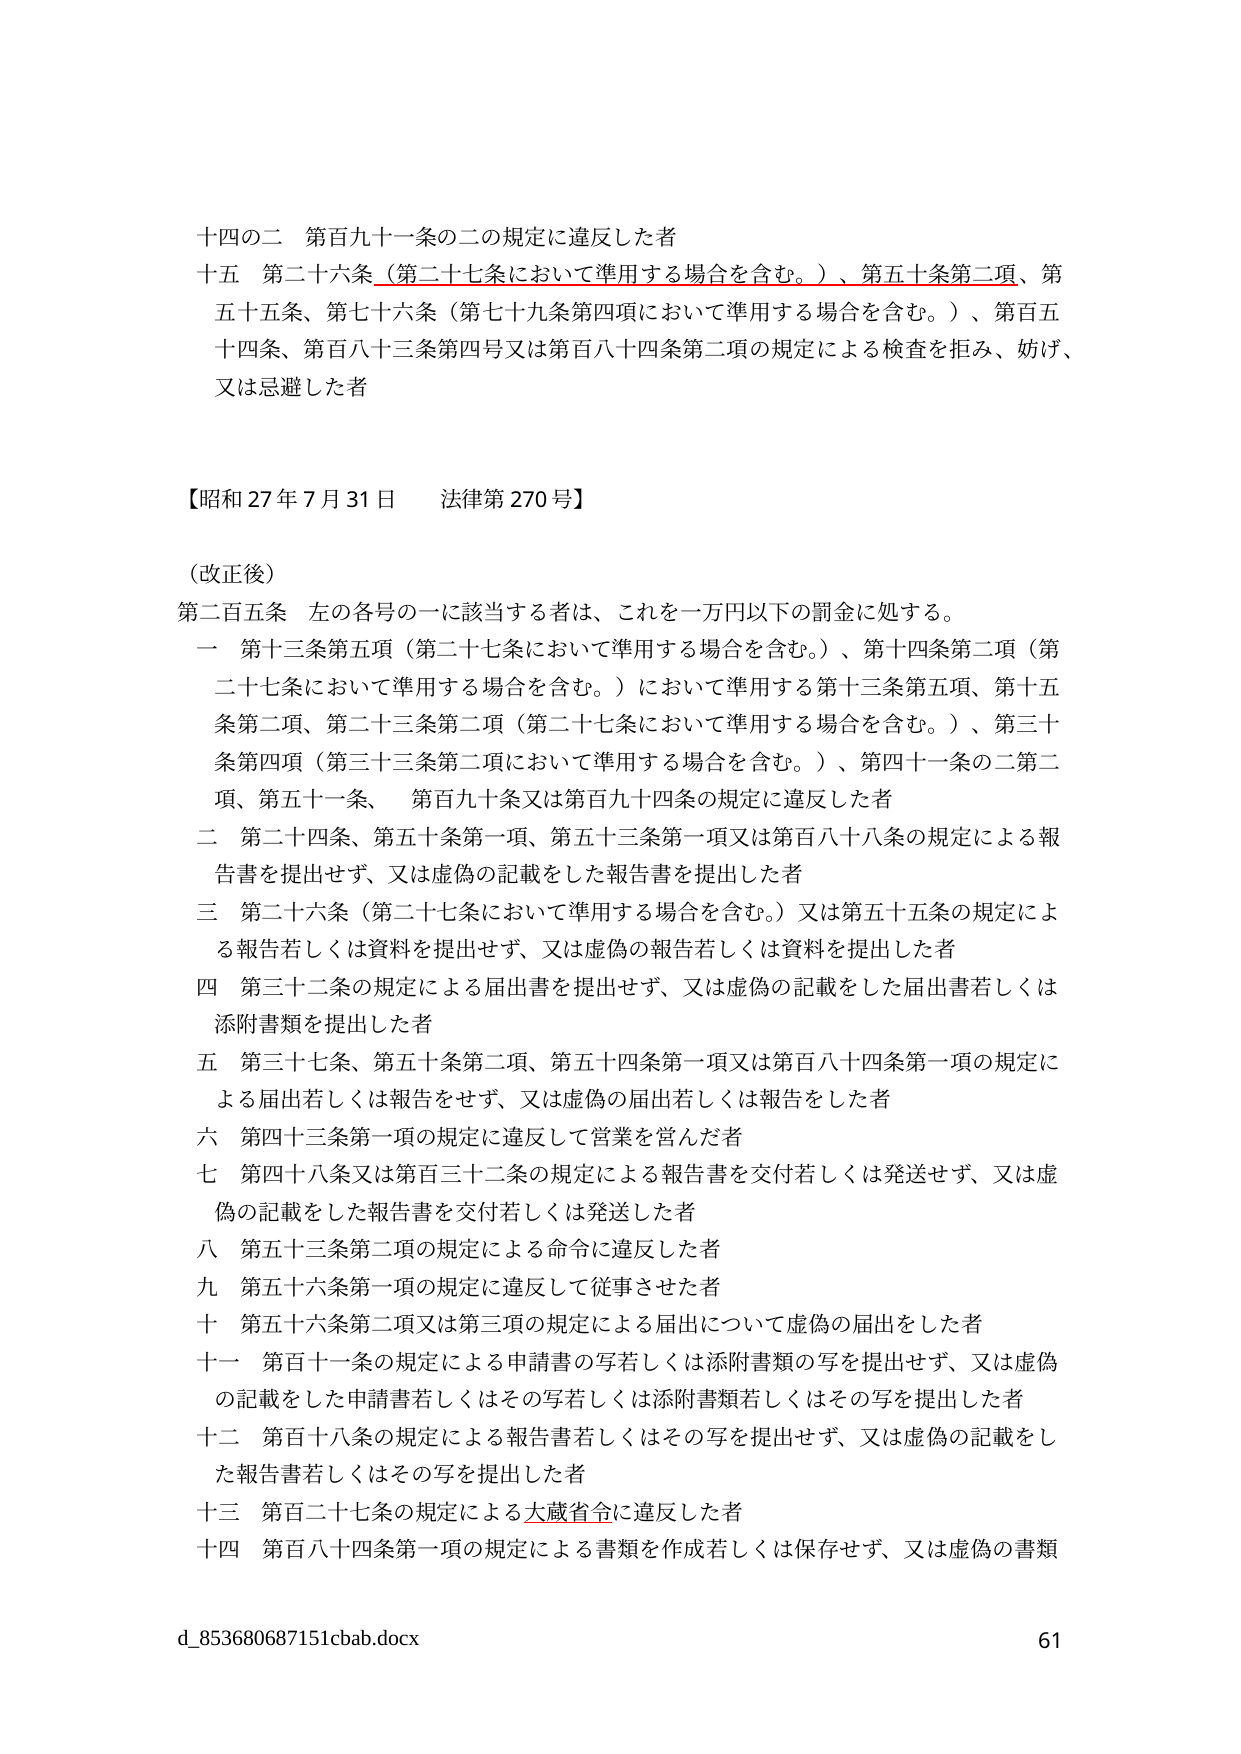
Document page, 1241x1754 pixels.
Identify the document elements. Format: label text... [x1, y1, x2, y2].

text 十五 第二十六条（第二十七条において準用する場合を含む。）、第五十条第二項、第五十五条、第七十六条（第七十九条第四項において準用する場合を含む。）、第百五十四条、第百八十三条第四号又は第百八十四条第二項の規定による検査を拒み、妨げ、又は忌避した者 [196, 254, 1063, 404]
text 六 第四十三条第一項の規定に違反して営業を営んだ者 [196, 1117, 1063, 1154]
text 十三 第百二十七条の規定による大蔵省令に違反した者 [196, 1492, 1063, 1529]
text 【昭和27年7月31日 法律第270号】 [177, 479, 1063, 517]
text 四 第三十二条の規定による届出書を提出せず、又は虚偽の記載をした届出書若しくは添附書類を提出した者 [196, 967, 1063, 1042]
text 十四の二 第百九十一条の二の規定に違反した者 [196, 217, 1063, 254]
text 十一 第百十一条の規定による申請書の写若しくは添附書類の写を提出せず、又は虚偽の記載をした申請書若しくはその写若しくは添附書類若しくはその写を提出した者 [196, 1342, 1063, 1417]
text 第二百五条 左の各号の一に該当する者は、これを一万円以下の罰金に処する。 [177, 592, 1063, 629]
text 十 第五十六条第二項又は第三項の規定による届出について虚偽の届出をした者 [196, 1304, 1063, 1342]
text 二 第二十四条、第五十条第一項、第五十三条第一項又は第百八十八条の規定による報告書を提出せず、又は虚偽の記載をした報告書を提出した者 [196, 817, 1063, 892]
text 八 第五十三条第二項の規定による命令に違反した者 [196, 1229, 1063, 1267]
text 九 第五十六条第一項の規定に違反して従事させた者 [196, 1267, 1063, 1304]
text 五 第三十七条、第五十条第二項、第五十四条第一項又は第百八十四条第一項の規定による届出若しくは報告をせず、又は虚偽の届出若しくは報告をした者 [196, 1042, 1063, 1117]
text 一 第十三条第五項（第二十七条において準用する場合を含む｡）、第十四条第二項（第二十七条において準用する場合を含む。）において準用する第十三条第五項、第十五条第二項、第二十三条第二項（第二十七条において準用する場合を含む。）、第三十条第四項（第三十三条第二項において準用する場合を含む。）、第四十一条の二第二項、第五十一条、 第百九十条又は第百九十四条の規定に違反した者 [196, 629, 1063, 817]
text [196, 1529, 1063, 1567]
text 七 第四十八条又は第百三十二条の規定による報告書を交付若しくは発送せず、又は虚偽の記載をした報告書を交付若しくは発送した者 [196, 1154, 1063, 1229]
text 十二 第百十八条の規定による報告書若しくはその写を提出せず、又は虚偽の記載をした報告書若しくはその写を提出した者 [196, 1417, 1063, 1492]
text 三 第二十六条（第二十七条において準用する場合を含む｡）又は第五十五条の規定による報告若しくは資料を提出せず、又は虚偽の報告若しくは資料を提出した者 [196, 892, 1063, 967]
text （改正後） [177, 554, 1063, 592]
